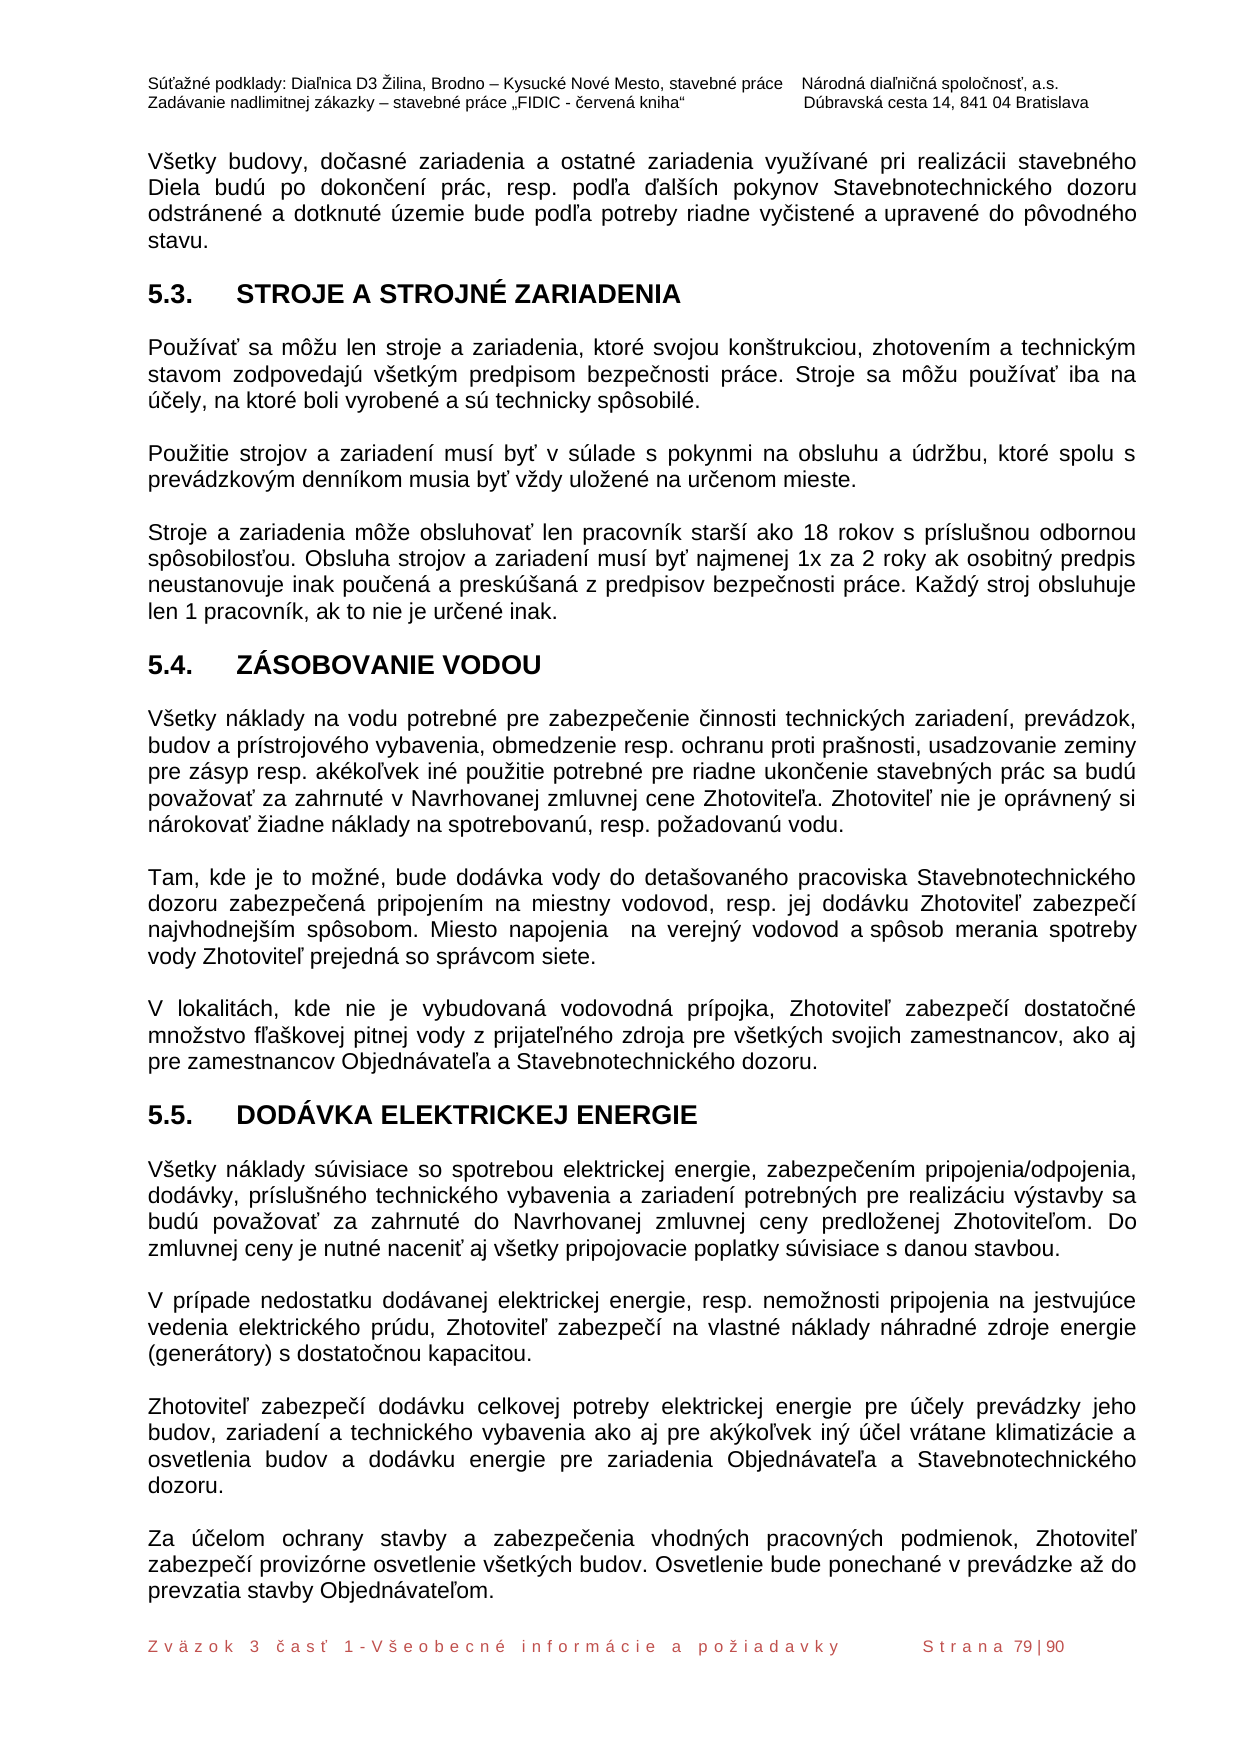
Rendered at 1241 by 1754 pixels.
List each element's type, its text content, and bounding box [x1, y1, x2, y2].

text Všetky budovy, dočasné zariadenia a ostatné zariadenia využívané pri realizácii stavebného Diela budú po dokončení prác, resp. podľa ďalších pokynov Stavebnotechnického dozoru odstránené a dotknuté územie bude podľa potreby riadne vyčistené a upravené do pôvodného stavu. [148, 148, 1137, 253]
text Zhotoviteľ zabezpečí dodávku celkovej potreby elektrickej energie pre účely prevádzky jeho budov, zariadení a technického vybavenia ako aj pre akýkoľvek iný účel vrátane klimatizácie a osvetlenia budov a dodávku energie pre zariadenia Objednávateľa a Stavebnotechnického dozoru. [148, 1393, 1137, 1498]
subtitle DODÁVKA ELEKTRICKEJ ENERGIE [148, 1099, 1137, 1131]
text Používať sa môžu len stroje a zariadenia, ktoré svojou konštrukciou, zhotovením a technickým stavom zodpovedajú všetkým predpisom bezpečnosti práce. Stroje sa môžu používať iba na účely, na ktoré boli vyrobené a sú technicky spôsobilé. [148, 334, 1137, 413]
subtitle ZÁSOBOVANIE VODOU [148, 649, 1137, 680]
text Všetky náklady na vodu potrebné pre zabezpečenie činnosti technických zariadení, prevádzok, budov a prístrojového vybavenia, obmedzenie resp. ochranu proti prašnosti, usadzovanie zeminy pre zásyp resp. akékoľvek iné použitie potrebné pre riadne ukončenie stavebných prác sa budú považovať za zahrnuté v Navrhovanej zmluvnej cene Zhotoviteľa. Zhotoviteľ nie je oprávnený si nárokovať žiadne náklady na spotrebovanú, resp. požadovanú vodu. [148, 705, 1137, 837]
text V prípade nedostatku dodávanej elektrickej energie, resp. nemožnosti pripojenia na jestvujúce vedenia elektrického prúdu, Zhotoviteľ zabezpečí na vlastné náklady náhradné zdroje energie (generátory) s dostatočnou kapacitou. [148, 1287, 1137, 1366]
text Stroje a zariadenia môže obsluhovať len pracovník starší ako 18 rokov s príslušnou odbornou spôsobilosťou. Obsluha strojov a zariadení musí byť najmenej 1x za 2 roky ak osobitný predpis neustanovuje inak poučená a preskúšaná z predpisov bezpečnosti práce. Každý stroj obsluhuje len 1 pracovník, ak to nie je určené inak. [148, 519, 1137, 624]
subtitle STROJE A STROJNÉ ZARIADENIA [148, 278, 1137, 309]
text Tam, kde je to možné, bude dodávka vody do detašovaného pracoviska Stavebnotechnického dozoru zabezpečená pripojením na miestny vodovod, resp. jej dodávku Zhotoviteľ zabezpečí najvhodnejším spôsobom. Miesto napojenia na verejný vodovod a spôsob merania spotreby vody Zhotoviteľ prejedná so správcom siete. [148, 863, 1137, 969]
text Použitie strojov a zariadení musí byť v súlade s pokynmi na obsluhu a údržbu, ktoré spolu s prevádzkovým denníkom musia byť vždy uložené na určenom mieste. [148, 440, 1137, 492]
text Za účelom ochrany stavby a zabezpečenia vhodných pracovných podmienok, Zhotoviteľ zabezpečí provizórne osvetlenie všetkých budov. Osvetlenie bude ponechané v prevádzke až do prevzatia stavby Objednávateľom. [148, 1524, 1137, 1604]
text Všetky náklady súvisiace so spotrebou elektrickej energie, zabezpečením pripojenia/odpojenia, dodávky, príslušného technického vybavenia a zariadení potrebných pre realizáciu výstavby sa budú považovať za zahrnuté do Navrhovanej zmluvnej ceny predloženej Zhotoviteľom. Do zmluvnej ceny je nutné naceniť aj všetky pripojovacie poplatky súvisiace s danou stavbou. [148, 1156, 1137, 1261]
text V lokalitách, kde nie je vybudovaná vodovodná prípojka, Zhotoviteľ zabezpečí dostatočné množstvo fľaškovej pitnej vody z prijateľného zdroja pre všetkých svojich zamestnancov, ako aj pre zamestnancov Objednávateľa a Stavebnotechnického dozoru. [148, 995, 1137, 1074]
